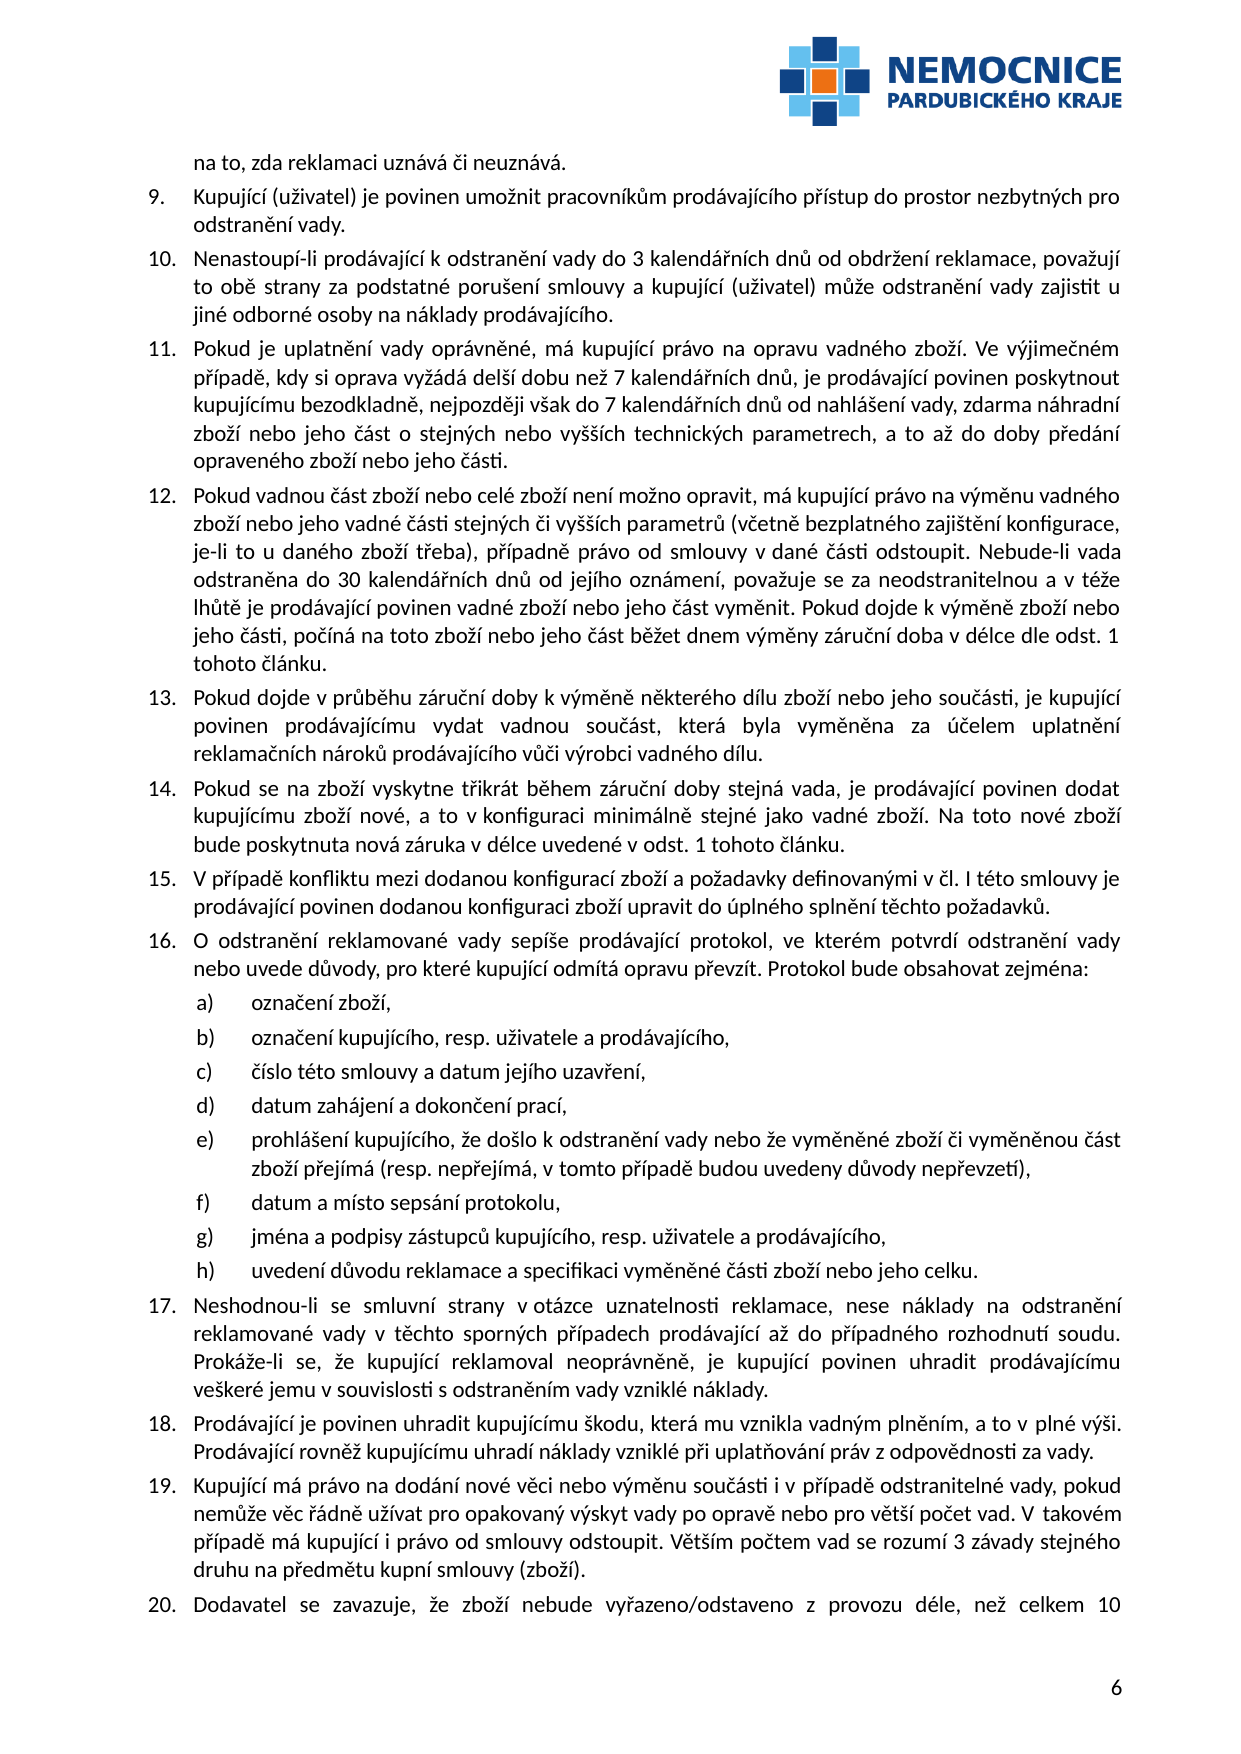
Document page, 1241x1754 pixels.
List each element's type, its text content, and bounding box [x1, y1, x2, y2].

list Pokud vadnou část zboží nebo celé zboží není možno opravit, má kupující právo na výměnu vadného zboží nebo jeho vadné části stejných či vyšších parametrů (včetně bezplatného zajištění konfigurace, je-li to u daného zboží třeba), případně právo od smlouvy v dané části odstoupit. Nebude-li vada odstraněna do 30 kalendářních dnů od jejího oznámení, považuje se za neodstranitelnou a v téže lhůtě je prodávající povinen vadné zboží nebo jeho část vyměnit. Pokud dojde k výměně zboží nebo jeho části, počíná na toto zboží nebo jeho část běžet dnem výměny záruční doba v délce dle odst. 1 tohoto článku. [148, 481, 1122, 677]
list jména a podpisy zástupců kupujícího, resp. uživatele a prodávajícího, [196, 1222, 1122, 1250]
list Neshodnou-li se smluvní strany v otázce uznatelnosti reklamace, nese náklady na odstranění reklamované vady v těchto sporných případech prodávající až do případného rozhodnutí soudu. Prokáže-li se, že kupující reklamoval neoprávněně, je kupující povinen uhradit prodávajícímu veškeré jemu v souvislosti s odstraněním vady vzniklé náklady. [148, 1291, 1122, 1403]
list Prodávající je povinen uhradit kupujícímu škodu, která mu vznikla vadným plněním, a to v plné výši. Prodávající rovněž kupujícímu uhradí náklady vzniklé při uplatňování práv z odpovědnosti za vady. [148, 1409, 1122, 1465]
list Pokud se na zboží vyskytne třikrát během záruční doby stejná vada, je prodávající povinen dodat kupujícímu zboží nové, a to v konfiguraci minimálně stejné jako vadné zboží. Na toto nové zboží bude poskytnuta nová záruka v délce uvedené v odst. 1 tohoto článku. [148, 774, 1122, 858]
list označení zboží, [196, 988, 1122, 1017]
list uvedení důvodu reklamace a specifikaci vyměněné části zboží nebo jeho celku. [196, 1256, 1122, 1284]
list Kupující má právo na dodání nové věci nebo výměnu součásti i v případě odstranitelné vady, pokud nemůže věc řádně užívat pro opakovaný výskyt vady po opravě nebo pro větší počet vad. V takovém případě má kupující i právo od smlouvy odstoupit. Větším počtem vad se rozumí 3 závady stejného druhu na předmětu kupní smlouvy (zboží). [148, 1471, 1122, 1583]
list označení kupujícího, resp. uživatele a prodávajícího, [196, 1023, 1122, 1051]
list O odstranění reklamované vady sepíše prodávající protokol, ve kterém potvrdí odstranění vady nebo uvede důvody, pro které kupující odmítá opravu převzít. Protokol bude obsahovat zejména: [148, 926, 1122, 982]
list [148, 1590, 1122, 1618]
list datum a místo sepsání protokolu, [196, 1188, 1122, 1216]
list Pokud dojde v průběhu záruční doby k výměně některého dílu zboží nebo jeho součásti, je kupující povinen prodávajícímu vydat vadnou součást, která byla vyměněna za účelem uplatnění reklamačních nároků prodávajícího vůči výrobci vadného dílu. [148, 683, 1122, 767]
list Kupující (uživatel) je povinen umožnit pracovníkům prodávajícího přístup do prostor nezbytných pro odstranění vady. [148, 182, 1122, 238]
list V případě konfliktu mezi dodanou konfigurací zboží a požadavky definovanými v čl. I této smlouvy je prodávající povinen dodanou konfiguraci zboží upravit do úplného splnění těchto požadavků. [148, 864, 1122, 920]
picture [778, 35, 1122, 127]
list Pokud je uplatnění vady oprávněné, má kupující právo na opravu vadného zboží. Ve výjimečném případě, kdy si oprava vyžádá delší dobu než 7 kalendářních dnů, je prodávající povinen poskytnout kupujícímu bezodkladně, nejpozději však do 7 kalendářních dnů od nahlášení vady, zdarma náhradní zboží nebo jeho část o stejných nebo vyšších technických parametrech, a to až do doby předání opraveného zboží nebo jeho části. [148, 334, 1122, 475]
list prohlášení kupujícího, že došlo k odstranění vady nebo že vyměněné zboží či vyměněnou část zboží přejímá (resp. nepřejímá, v tomto případě budou uvedeny důvody nepřevzetí), [196, 1126, 1122, 1182]
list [148, 148, 1122, 176]
list číslo této smlouvy a datum jejího uzavření, [196, 1057, 1122, 1085]
list Nenastoupí-li prodávající k odstranění vady do 3 kalendářních dnů od obdržení reklamace, považují to obě strany za podstatné porušení smlouvy a kupující (uživatel) může odstranění vady zajistit u jiné odborné osoby na náklady prodávajícího. [148, 244, 1122, 328]
list datum zahájení a dokončení prací, [196, 1091, 1122, 1119]
